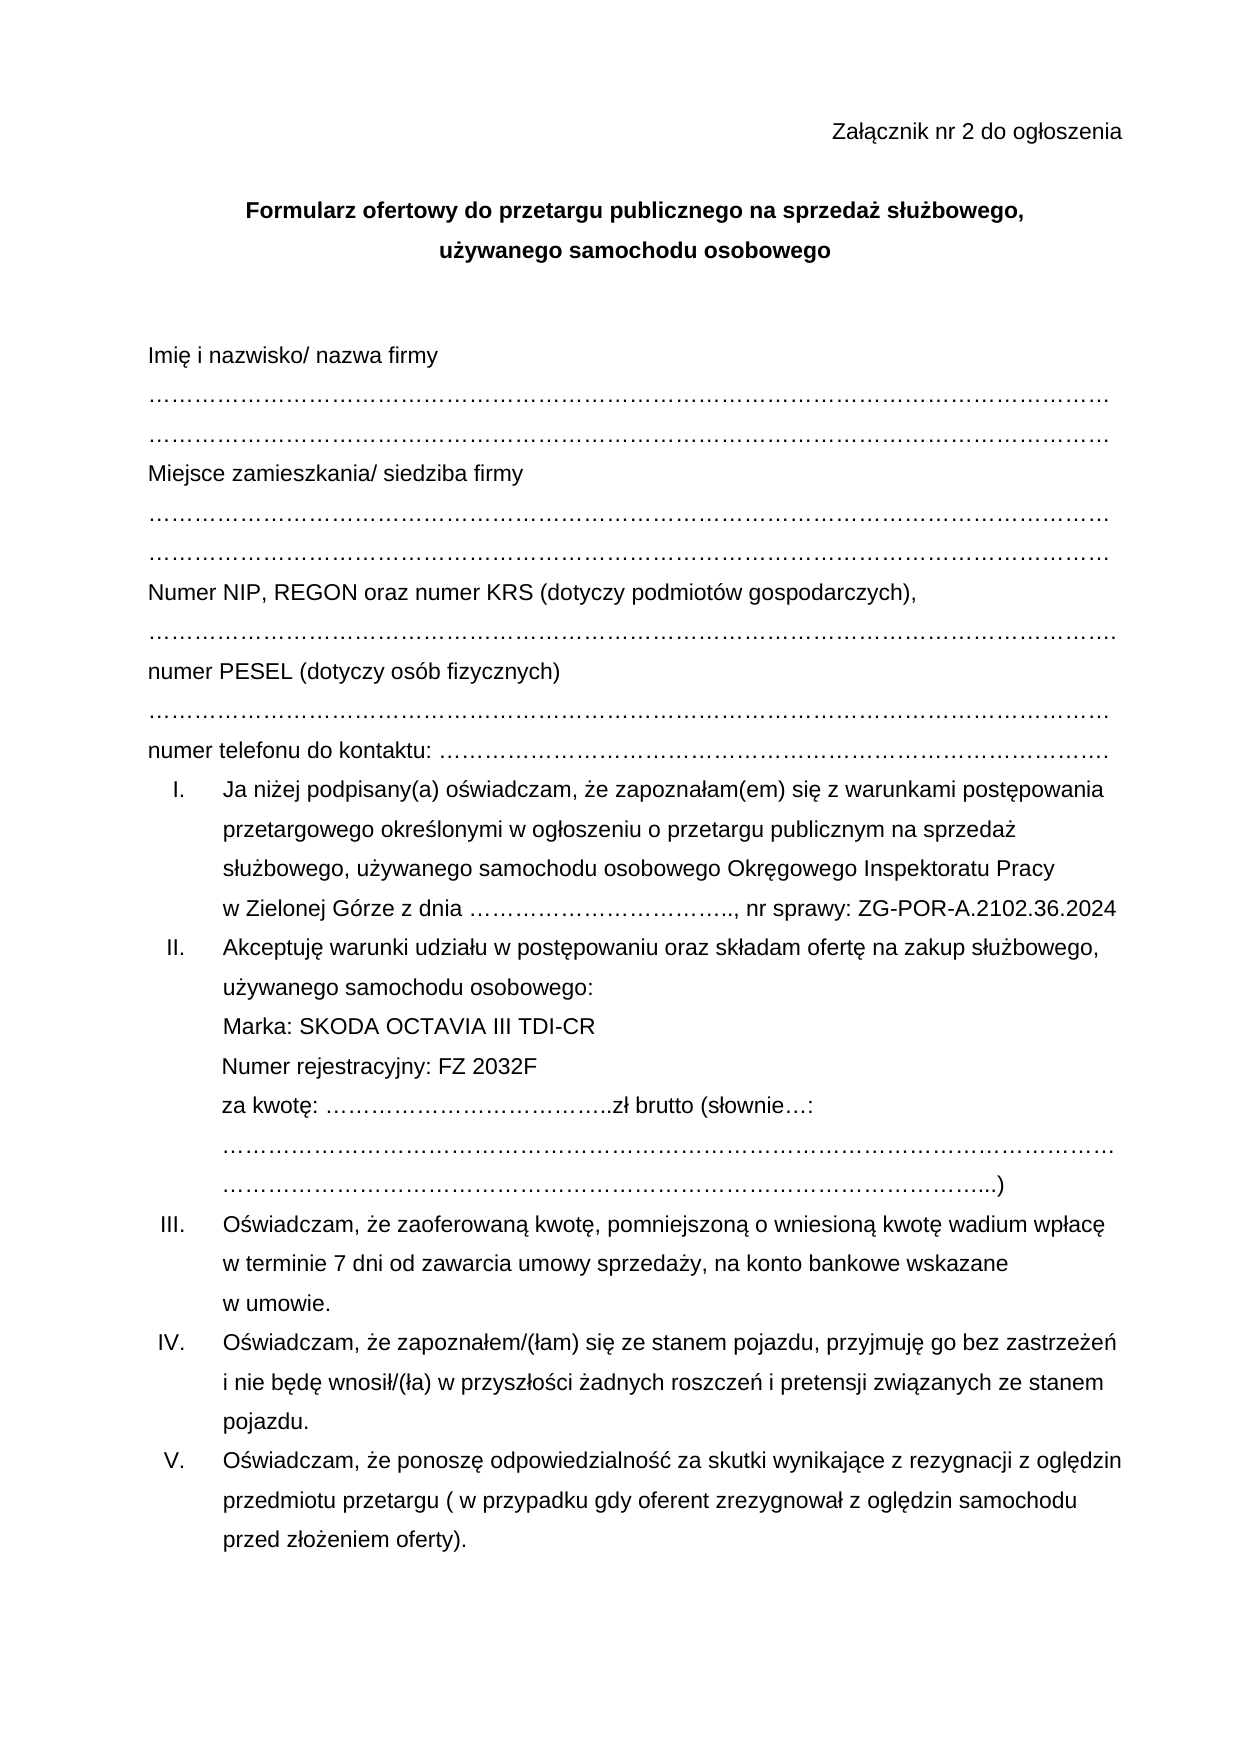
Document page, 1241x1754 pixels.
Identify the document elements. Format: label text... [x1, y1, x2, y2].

text Numer NIP, REGON oraz numer KRS (dotyczy podmiotów gospodarczych), [148, 579, 1122, 605]
list Oświadczam, że ponoszę odpowiedzialność za skutki wynikające z rezygnacji z oględzin przedmiotu przetargu ( w przypadku gdy oferent zrezygnował z oględzin samochodu przed złożeniem oferty). [185, 1447, 1122, 1553]
text numer PESEL (dotyczy osób fizycznych) ……………………………………………………………………………………………………………… [148, 658, 1122, 724]
text Numer rejestracyjny: FZ 2032F [148, 1053, 1122, 1079]
text używanego samochodu osobowego [148, 237, 1122, 263]
list Ja niżej podpisany(a) oświadczam, że zapoznałam(em) się z warunkami postępowania przetargowego określonymi w ogłoszeniu o przetargu publicznym na sprzedaż służbowego, używanego samochodu osobowego Okręgowego Inspektoratu Pracy w Zielonej Górze z dnia …………………………….., nr sprawy: ZG-POR-A.2102.36.2024 [185, 776, 1122, 921]
text Formularz ofertowy do przetargu publicznego na sprzedaż służbowego, [148, 197, 1122, 223]
text Załącznik nr 2 do ogłoszenia [148, 118, 1122, 144]
text ………………………………………………………………………………………………………………. [148, 618, 1122, 645]
text numer telefonu do kontaktu: ……………………………………………………………………………. [148, 737, 1122, 763]
list Marka: SKODA OCTAVIA III TDI-CR [223, 1013, 1122, 1039]
text Imię i nazwisko/ nazwa firmy ……………………………………………………………………………………………………………………………………………………………………………………………………………………………… Miejsce zamieszkania/ siedziba firmy ……………………………………………………………………………………………………………………………………………………………………………………………………………………………… [148, 342, 1122, 566]
text za kwotę: ………………………………..zł brutto (słownie…:………………………………………………………………………………………………………………………………………………………………………………………………...) [221, 1092, 1122, 1197]
list Oświadczam, że zapoznałem/(łam) się ze stanem pojazdu, przyjmuję go bez zastrzeżeń i nie będę wnosił/(ła) w przyszłości żadnych roszczeń i pretensji związanych ze stanem pojazdu. [185, 1329, 1122, 1434]
list Oświadczam, że zaoferowaną kwotę, pomniejszoną o wniesioną kwotę wadium wpłacę w terminie 7 dni od zawarcia umowy sprzedaży, na konto bankowe wskazane w umowie. [185, 1211, 1122, 1316]
list Akceptuję warunki udziału w postępowaniu oraz składam ofertę na zakup służbowego, używanego samochodu osobowego: [185, 934, 1122, 1000]
